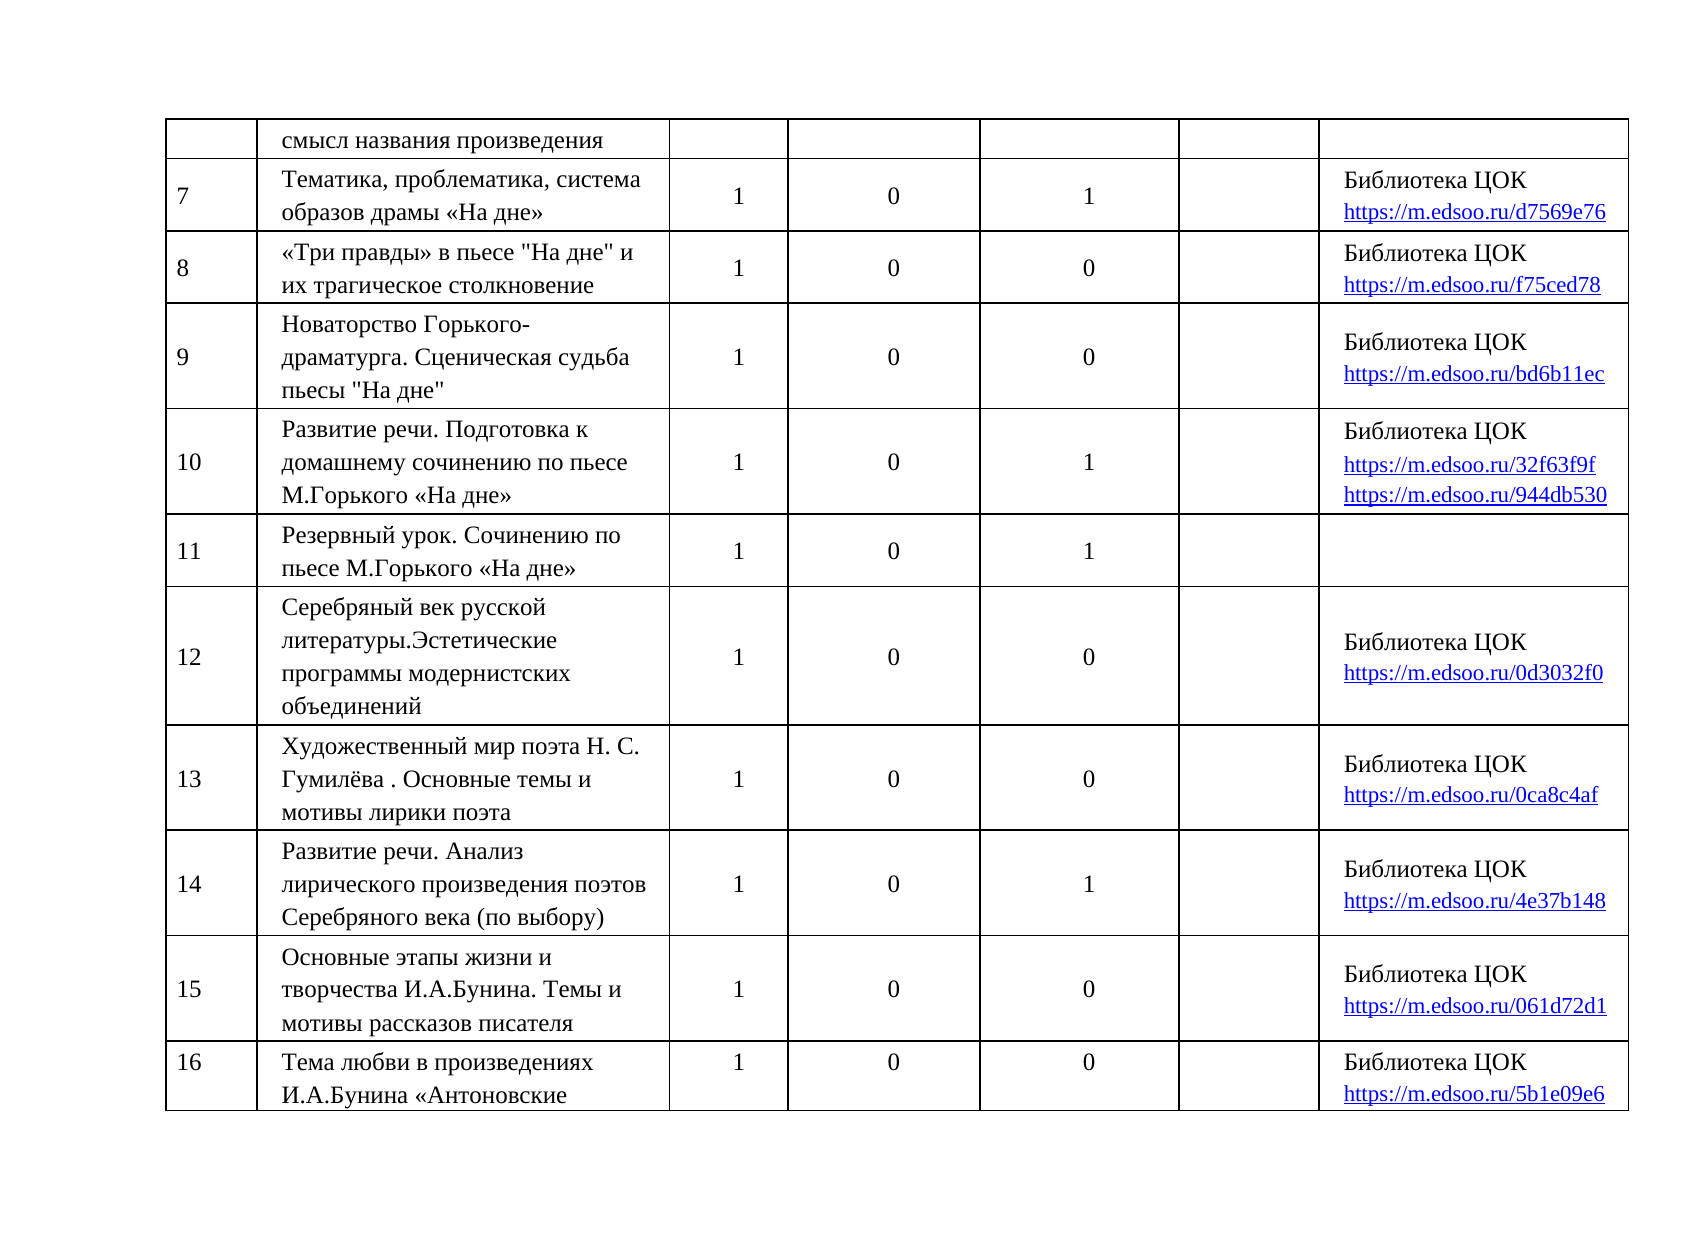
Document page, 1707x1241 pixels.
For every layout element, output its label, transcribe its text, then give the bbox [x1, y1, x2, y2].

table_cell 1 [670, 304, 787, 408]
table_cell Библиотека ЦОК https://m.edsoo.ru/0d3032f0 [1320, 587, 1628, 724]
table_cell Библиотека ЦОК https://m.edsoo.ru/32f63f9f https://m.edsoo.ru/944db530 [1320, 409, 1628, 513]
table_cell 1 [670, 831, 787, 935]
table_cell 0 [789, 1042, 979, 1110]
table_cell 1 [670, 726, 787, 829]
table_cell [1180, 726, 1318, 829]
table_cell 1 [670, 120, 787, 157]
table_cell 0 [981, 587, 1178, 724]
table_cell 12 [167, 587, 256, 724]
table_cell [1180, 159, 1318, 230]
table_cell 0 [981, 232, 1178, 302]
table_cell 0 [981, 120, 1178, 157]
table_cell 1 [670, 1042, 787, 1110]
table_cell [1320, 120, 1628, 157]
table_cell Развитие речи. Подготовка к домашнему сочинению по пьесе М.Горького «На дне» [258, 409, 669, 513]
table_cell 1 [981, 831, 1178, 935]
table_cell 0 [789, 726, 979, 829]
table_cell 0 [789, 831, 979, 935]
table_cell 13 [167, 726, 256, 829]
table_cell 1 [670, 159, 787, 230]
table_cell 0 [981, 936, 1178, 1040]
table_cell Новаторство Горького- драматурга. Сценическая судьба пьесы "На дне" [258, 304, 669, 408]
table_cell 1 [981, 159, 1178, 230]
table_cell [258, 120, 669, 157]
table_cell [1180, 831, 1318, 935]
table_cell Библиотека ЦОК https://m.edsoo.ru/061d72d1 [1320, 936, 1628, 1040]
table_cell 7 [167, 159, 256, 230]
table_cell Библиотека ЦОК https://m.edsoo.ru/bd6b11ec [1320, 304, 1628, 408]
table_cell 6 [167, 120, 256, 157]
table_cell [1180, 587, 1318, 724]
table_cell 0 [789, 587, 979, 724]
table_cell [1320, 515, 1628, 586]
table_cell Библиотека ЦОК https://m.edsoo.ru/4e37b148 [1320, 831, 1628, 935]
table_cell [1180, 1042, 1318, 1110]
table_cell 0 [981, 304, 1178, 408]
table_cell Серебряный век русской литературы.Эстетические программы модернистских объединений [258, 587, 669, 724]
table_cell [1180, 120, 1318, 157]
table_cell Тематика, проблематика, система образов драмы «На дне» [258, 159, 669, 230]
table_cell 0 [789, 409, 979, 513]
table_cell 1 [670, 232, 787, 302]
table_cell 15 [167, 936, 256, 1040]
table_cell Библиотека ЦОК https://m.edsoo.ru/d7569e76 [1320, 159, 1628, 230]
table_cell Развитие речи. Анализ лирического произведения поэтов Серебряного века (по выбору) [258, 831, 669, 935]
table_cell 1 [670, 587, 787, 724]
table_cell 1 [670, 936, 787, 1040]
table_cell [1180, 304, 1318, 408]
table_cell 0 [789, 936, 979, 1040]
table_cell Библиотека ЦОК https://m.edsoo.ru/0ca8c4af [1320, 726, 1628, 829]
table_cell 1 [670, 409, 787, 513]
table_cell Основные этапы жизни и творчества И.А.Бунина. Темы и мотивы рассказов писателя [258, 936, 669, 1040]
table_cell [1320, 1042, 1628, 1110]
table_cell 0 [789, 159, 979, 230]
table_cell [1180, 936, 1318, 1040]
table_cell Художественный мир поэта Н. С. Гумилёва . Основные темы и мотивы лирики поэта [258, 726, 669, 829]
table_cell [1180, 409, 1318, 513]
table_cell Библиотека ЦОК https://m.edsoo.ru/f75ced78 [1320, 232, 1628, 302]
table_cell 16 [167, 1042, 256, 1110]
table_cell 0 [789, 120, 979, 157]
table_cell 1 [670, 515, 787, 586]
table_cell 14 [167, 831, 256, 935]
table_cell 0 [981, 1042, 1178, 1110]
table_cell 11 [167, 515, 256, 586]
table_cell [1180, 515, 1318, 586]
table_cell 0 [981, 726, 1178, 829]
table_cell 1 [981, 409, 1178, 513]
table_cell Резервный урок. Сочинению по пьесе М.Горького «На дне» [258, 515, 669, 586]
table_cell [258, 1042, 669, 1110]
table_cell 0 [789, 515, 979, 586]
table_cell 8 [167, 232, 256, 302]
table_cell 10 [167, 409, 256, 513]
table_cell 1 [981, 515, 1178, 586]
table_cell «Три правды» в пьесе "На дне" и их трагическое столкновение [258, 232, 669, 302]
table_cell 0 [789, 304, 979, 408]
table_cell 9 [167, 304, 256, 408]
table_cell 0 [789, 232, 979, 302]
table_cell [1180, 232, 1318, 302]
